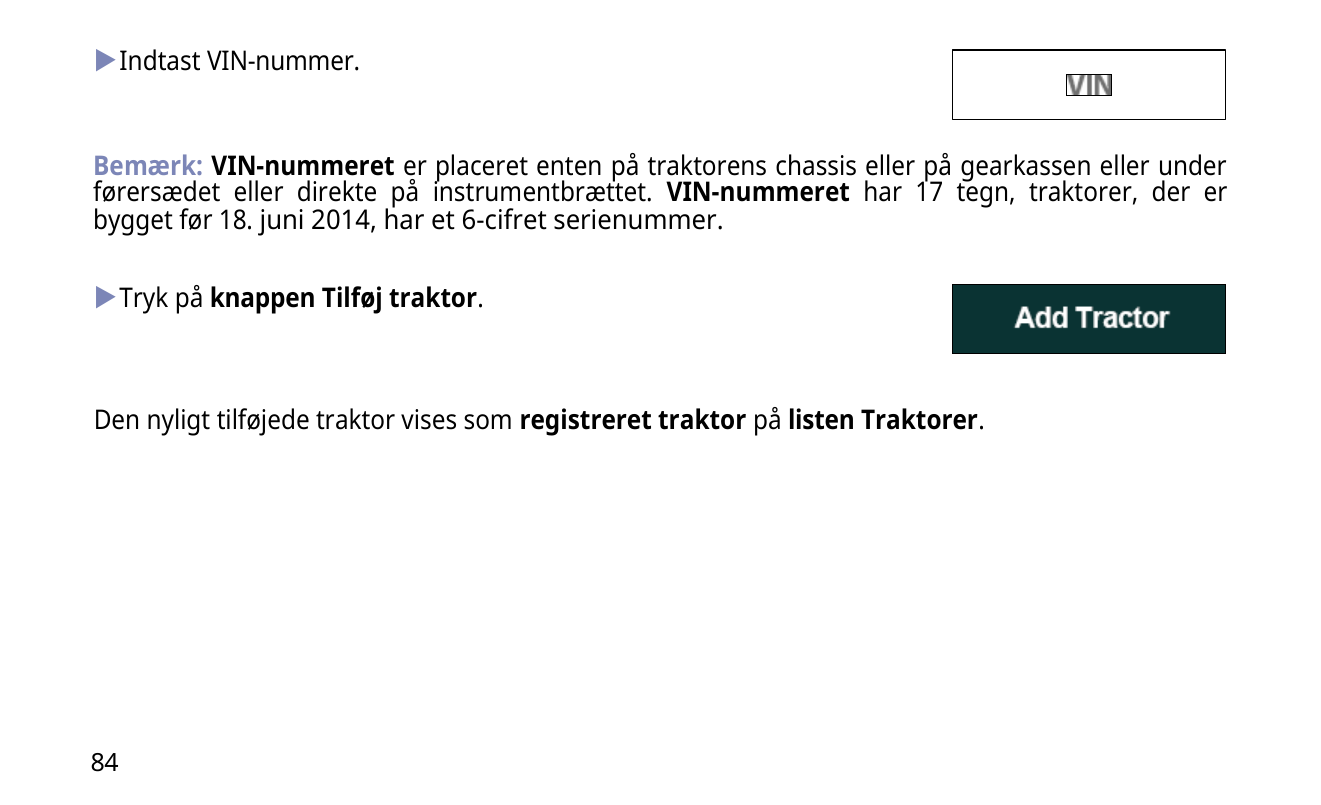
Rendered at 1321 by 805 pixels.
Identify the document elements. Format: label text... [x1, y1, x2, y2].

list Tryk på knappen Tilføj traktor. [93, 278, 1258, 315]
picture [1067, 78, 1111, 95]
picture [953, 315, 1225, 353]
text Den nyligt tilføjede traktor vises som registreret traktor på listen Traktorer. [93, 401, 1258, 437]
text Bemærk: VIN-nummeret er placeret enten på traktorens chassis eller på gearkassen eller under førersædet eller direkte på instrumentbrættet. VIN-nummeret har 17 tegn, traktorer, der er bygget før 18. juni 2014, har et 6-cifret serienummer. [93, 153, 1228, 237]
list Indtast VIN-nummer. [93, 41, 1258, 78]
